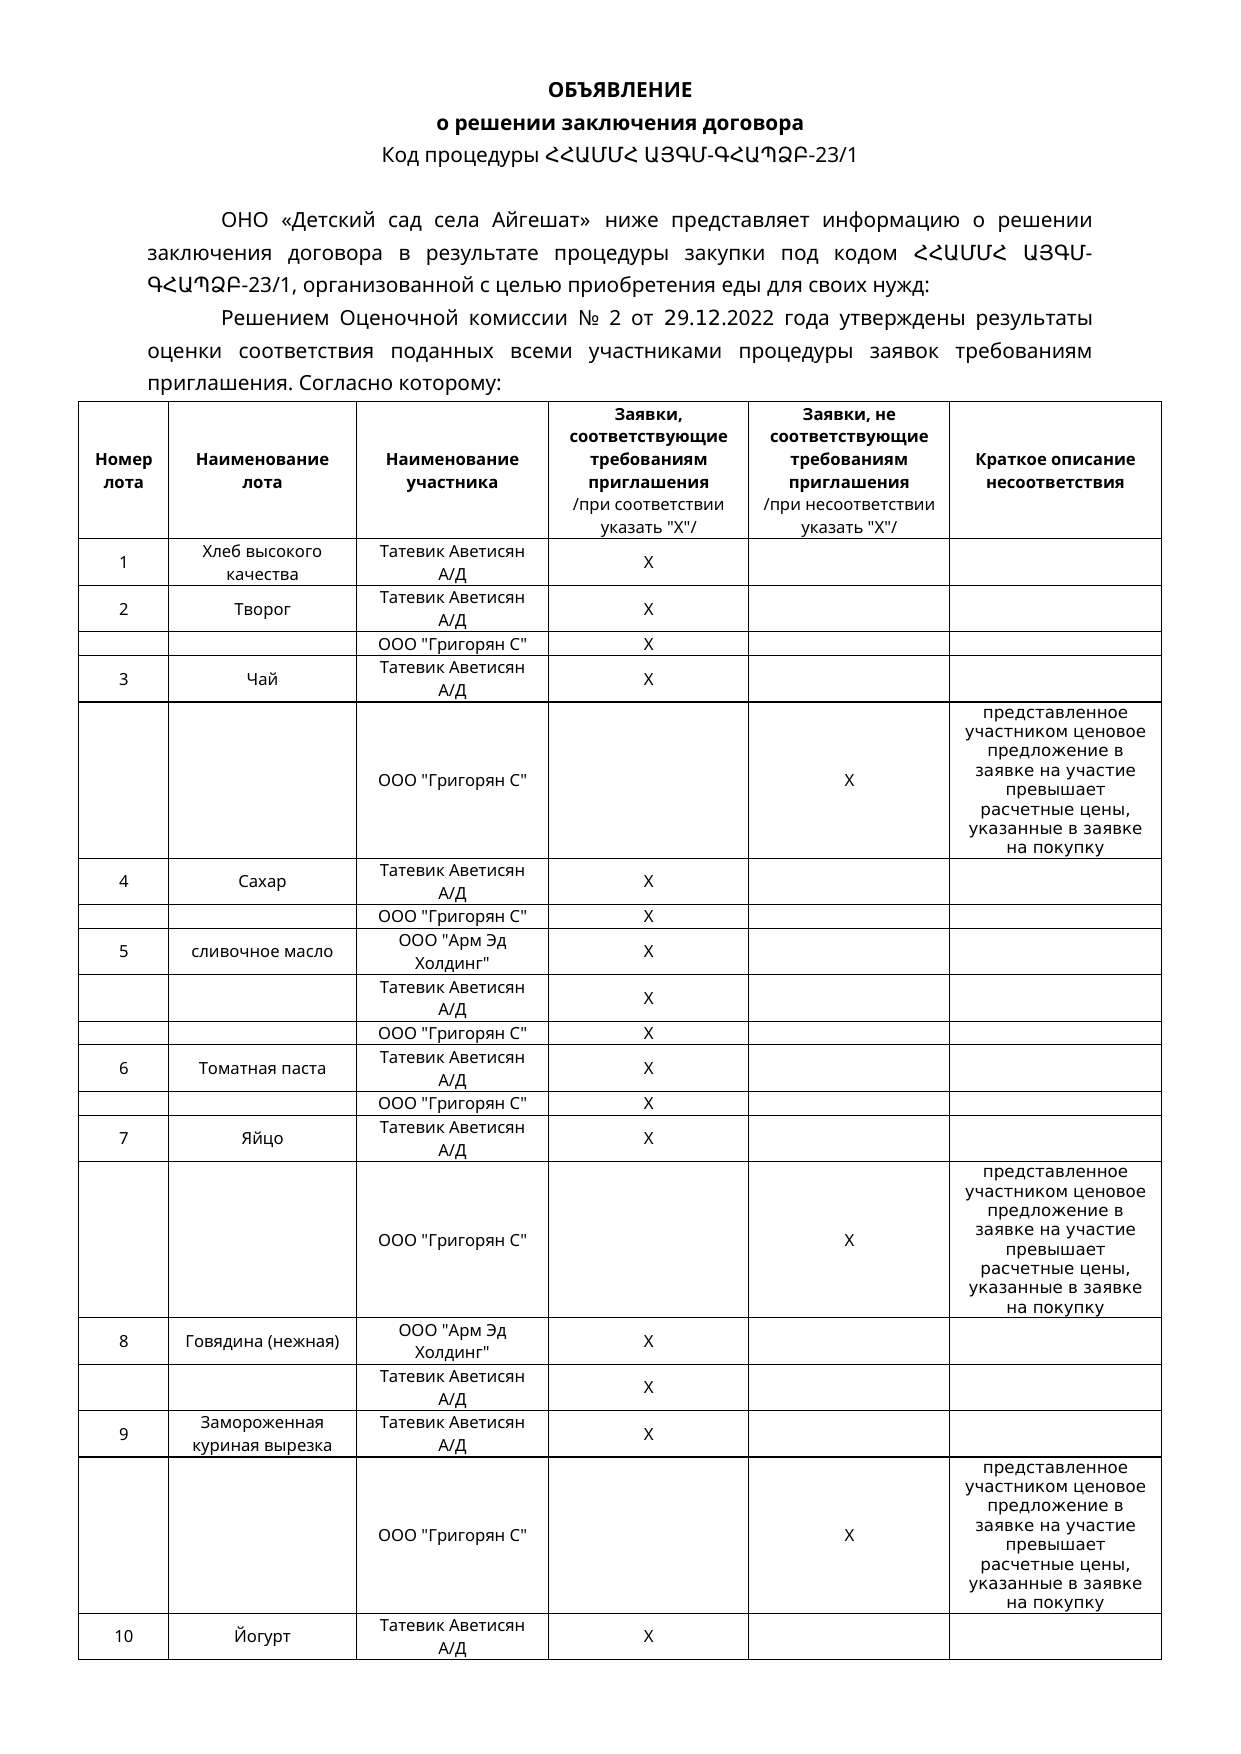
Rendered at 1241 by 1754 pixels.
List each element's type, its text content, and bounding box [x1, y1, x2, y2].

table_cell X [549, 1092, 748, 1114]
table_cell [749, 1411, 949, 1456]
table_cell [79, 905, 168, 928]
table_cell ООО "Григорян С" [357, 1022, 548, 1044]
table_cell [549, 1162, 748, 1317]
table_cell [169, 1458, 356, 1612]
table_cell 6 [79, 1045, 168, 1091]
table_cell [749, 1092, 949, 1114]
table_cell 1 [79, 539, 168, 585]
table_cell 2 [79, 586, 168, 631]
table_cell 8 [79, 1318, 168, 1363]
table_cell Томатная паста [169, 1045, 356, 1091]
table_cell [950, 1318, 1161, 1363]
table_cell [79, 975, 168, 1021]
table_cell [950, 859, 1161, 904]
table_cell [950, 929, 1161, 974]
table_cell 5 [79, 929, 168, 974]
table_cell X [549, 656, 748, 701]
table_cell [950, 632, 1161, 655]
table_cell Татевик Аветисян А/Д [357, 1116, 548, 1161]
table_cell X [549, 539, 748, 585]
table_cell сливочное масло [169, 929, 356, 974]
table_cell X [749, 703, 949, 857]
table_cell [79, 1092, 168, 1114]
table_cell [79, 1458, 168, 1612]
table_cell X [549, 1022, 748, 1044]
table_cell [549, 1458, 748, 1612]
table_cell X [549, 632, 748, 655]
table_cell X [749, 1458, 949, 1612]
table_cell [169, 905, 356, 928]
table_cell Татевик Аветисян А/Д [357, 975, 548, 1021]
table_cell [79, 632, 168, 655]
table_cell Татевик Аветисян А/Д [357, 1614, 548, 1659]
table_header Заявки, не соответствующие требованиям приглашения /при несоответствии указать "X"/ [749, 402, 949, 538]
table_cell 4 [79, 859, 168, 904]
table_header Краткое описание несоответствия [950, 402, 1161, 538]
table_cell Сахар [169, 859, 356, 904]
table_header Номер лота [79, 402, 168, 538]
table_cell [79, 1022, 168, 1044]
table_header Заявки, соответствующие требованиям приглашения /при соответствии указать "X"/ [549, 402, 748, 538]
table_cell [749, 586, 949, 631]
table_cell [749, 1318, 949, 1363]
table_cell [749, 656, 949, 701]
table_cell Татевик Аветисян А/Д [357, 586, 548, 631]
table_cell [169, 1022, 356, 1044]
table_cell [950, 975, 1161, 1021]
table_cell [169, 632, 356, 655]
table_cell [79, 1162, 168, 1317]
subtitle Код процедуры ՀՀԱՄՄՀ ԱՅԳՄ-ԳՀԱՊՁԲ-23/1 [147, 140, 1093, 169]
table_cell [169, 975, 356, 1021]
table_cell X [749, 1162, 949, 1317]
table_cell [749, 1365, 949, 1410]
table_cell X [549, 1365, 748, 1410]
table_cell Замороженная куриная вырезка [169, 1411, 356, 1456]
table_cell [169, 1365, 356, 1410]
table_cell [950, 905, 1161, 928]
table_cell Чай [169, 656, 356, 701]
table_cell [950, 1411, 1161, 1456]
table_cell [749, 1045, 949, 1091]
table_cell [749, 859, 949, 904]
text ОНО «Детский сад села Айгешат» ниже представляет информацию о решении заключения договора в результате процедуры закупки под кодом ՀՀԱՄՄՀ ԱՅԳՄ-ԳՀԱՊՁԲ-23/1, организованной с целью приобретения еды для своих нужд: [147, 205, 1093, 299]
table_cell представленное участником ценовое предложение в заявке на участие превышает расчетные цены, указанные в заявке на покупку [950, 703, 1161, 857]
table_cell [549, 703, 748, 857]
table_cell [950, 539, 1161, 585]
table_cell [749, 632, 949, 655]
table_cell [950, 586, 1161, 631]
table_cell 9 [79, 1411, 168, 1456]
table_cell ООО "Арм Эд Холдинг" [357, 1318, 548, 1363]
table_cell ООО "Григорян С" [357, 632, 548, 655]
text о решении заключения договора [147, 108, 1093, 136]
table_cell ООО "Григорян С" [357, 905, 548, 928]
table_cell [950, 1116, 1161, 1161]
table_cell [950, 656, 1161, 701]
table_cell [169, 703, 356, 857]
table_cell ООО "Арм Эд Холдинг" [357, 929, 548, 974]
table_cell [79, 703, 168, 857]
table_cell [169, 1092, 356, 1114]
table_cell Хлеб высокого качества [169, 539, 356, 585]
table_cell 3 [79, 656, 168, 701]
table_cell [749, 539, 949, 585]
table_cell 7 [79, 1116, 168, 1161]
table_cell ООО "Григорян С" [357, 1162, 548, 1317]
table_cell ООО "Григорян С" [357, 1092, 548, 1114]
table_cell X [549, 1045, 748, 1091]
table_cell [950, 1614, 1161, 1659]
table_cell X [549, 586, 748, 631]
table_cell X [549, 975, 748, 1021]
table_cell [169, 1162, 356, 1317]
table_cell X [549, 929, 748, 974]
text ОБЪЯВЛЕНИЕ [147, 75, 1093, 103]
table_cell [749, 975, 949, 1021]
table_cell [749, 1614, 949, 1659]
table_cell Татевик Аветисян А/Д [357, 859, 548, 904]
table_cell [79, 1365, 168, 1410]
table_cell X [549, 859, 748, 904]
table_cell X [549, 1318, 748, 1363]
table_cell Татевик Аветисян А/Д [357, 1365, 548, 1410]
table_cell X [549, 905, 748, 928]
text Решением Оценочной комиссии № 2 от 29.12.2022 года утверждены результаты оценки соответствия поданных всеми участниками процедуры заявок требованиям приглашения. Согласно которому: [147, 303, 1093, 397]
table_cell [950, 1022, 1161, 1044]
table_cell 10 [79, 1614, 168, 1659]
table_cell [950, 1365, 1161, 1410]
table_cell [950, 1092, 1161, 1114]
table_cell Яйцо [169, 1116, 356, 1161]
table_cell [749, 905, 949, 928]
table_cell Татевик Аветисян А/Д [357, 539, 548, 585]
table_cell Татевик Аветисян А/Д [357, 656, 548, 701]
table_cell Творог [169, 586, 356, 631]
table_cell Йогурт [169, 1614, 356, 1659]
table_cell [749, 1116, 949, 1161]
table_cell Татевик Аветисян А/Д [357, 1045, 548, 1091]
table_cell ООО "Григорян С" [357, 1458, 548, 1612]
table_cell X [549, 1614, 748, 1659]
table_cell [950, 1458, 1161, 1612]
table_cell X [549, 1116, 748, 1161]
table_header Наименование лота [169, 402, 356, 538]
table_cell ООО "Григорян С" [357, 703, 548, 857]
table_cell X [549, 1411, 748, 1456]
table_cell [749, 929, 949, 974]
table_cell Татевик Аветисян А/Д [357, 1411, 548, 1456]
table_cell представленное участником ценовое предложение в заявке на участие превышает расчетные цены, указанные в заявке на покупку [950, 1162, 1161, 1317]
table_cell [749, 1022, 949, 1044]
table_header Наименование участника [357, 402, 548, 538]
table_cell [950, 1045, 1161, 1091]
table_cell Говядина (нежная) [169, 1318, 356, 1363]
